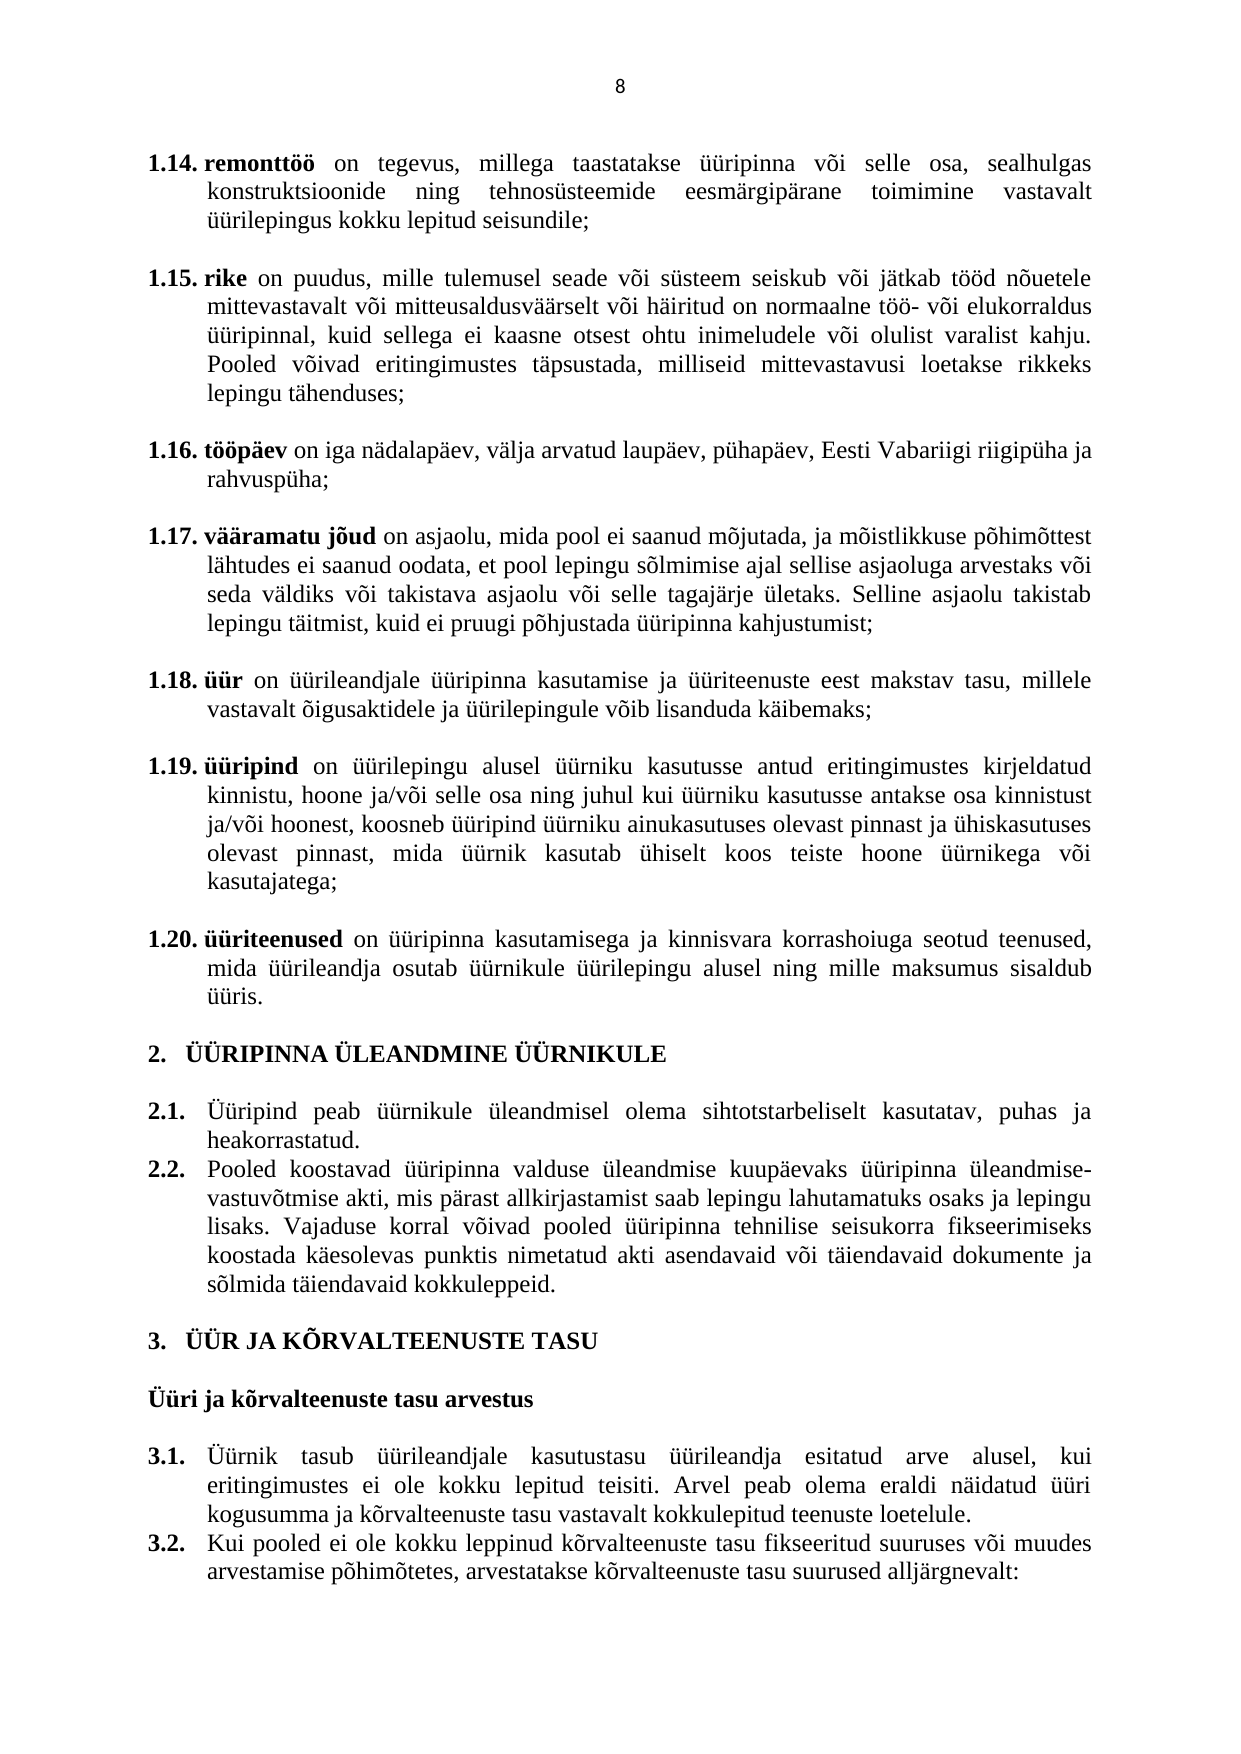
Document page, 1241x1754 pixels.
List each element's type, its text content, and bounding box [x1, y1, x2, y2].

list ÜÜR JA KÕRVALTEENUSTE TASU [148, 1326, 1092, 1355]
list Üüripind peab üürnikule üleandmisel olema sihtotstarbeliselt kasutatav, puhas ja heakorrastatud. [148, 1096, 1092, 1154]
list ÜÜRIPINNA ÜLEANDMINE ÜÜRNIKULE [148, 1039, 1092, 1068]
list Kui pooled ei ole kokku leppinud kõrvalteenuste tasu fikseeritud suuruses või muudes arvestamise põhimõtetes, arvestatakse kõrvalteenuste tasu suurused alljärgnevalt: [148, 1528, 1092, 1585]
list tööpäev on iga nädalapäev, välja arvatud laupäev, pühapäev, Eesti Vabariigi riigipüha ja rahvuspüha; [148, 435, 1092, 493]
list üüriteenused on üüripinna kasutamisega ja kinnisvara korrashoiuga seotud teenused, mida üürileandja osutab üürnikule üürilepingu alusel ning mille maksumus sisaldub üüris. [148, 924, 1092, 1010]
list remonttöö on tegevus, millega taastatakse üüripinna või selle osa, sealhulgas konstruktsioonide ning tehnosüsteemide eesmärgipärane toimimine vastavalt üürilepingus kokku lepitud seisundile; [148, 148, 1092, 234]
text Üüri ja kõrvalteenuste tasu arvestus [148, 1384, 1092, 1413]
list Üürnik tasub üürileandjale kasutustasu üürileandja esitatud arve alusel, kui eritingimustes ei ole kokku lepitud teisiti. Arvel peab olema eraldi näidatud üüri kogusumma ja kõrvalteenuste tasu vastavalt kokkulepitud teenuste loetelule. [148, 1441, 1092, 1528]
list rike on puudus, mille tulemusel seade või süsteem seiskub või jätkab tööd nõuetele mittevastavalt või mitteusaldusväärselt või häiritud on normaalne töö- või elukorraldus üüripinnal, kuid sellega ei kaasne otsest ohtu inimeludele või olulist varalist kahju. Pooled võivad eritingimustes täpsustada, milliseid mittevastavusi loetakse rikkeks lepingu tähenduses; [148, 263, 1092, 406]
list üüripind on üürilepingu alusel üürniku kasutusse antud eritingimustes kirjeldatud kinnistu, hoone ja/või selle osa ning juhul kui üürniku kasutusse antakse osa kinnistust ja/või hoonest, koosneb üüripind üürniku ainukasutuses olevast pinnast ja ühiskasutuses olevast pinnast, mida üürnik kasutab ühiselt koos teiste hoone üürnikega või kasutajatega; [148, 751, 1092, 895]
list üür on üürileandjale üüripinna kasutamise ja üüriteenuste eest makstav tasu, millele vastavalt õigusaktidele ja üürilepingule võib lisanduda käibemaks; [148, 665, 1092, 723]
list vääramatu jõud on asjaolu, mida pool ei saanud mõjutada, ja mõistlikkuse põhimõttest lähtudes ei saanud oodata, et pool lepingu sõlmimise ajal sellise asjaoluga arvestaks või seda väldiks või takistava asjaolu või selle tagajärje ületaks. Selline asjaolu takistab lepingu täitmist, kuid ei pruugi põhjustada üüripinna kahjustumist; [148, 521, 1092, 636]
list Pooled koostavad üüripinna valduse üleandmise kuupäevaks üüripinna üleandmise-vastuvõtmise akti, mis pärast allkirjastamist saab lepingu lahutamatuks osaks ja lepingu lisaks. Vajaduse korral võivad pooled üüripinna tehnilise seisukorra fikseerimiseks koostada käesolevas punktis nimetatud akti asendavaid või täiendavaid dokumente ja sõlmida täiendavaid kokkuleppeid. [148, 1154, 1092, 1298]
